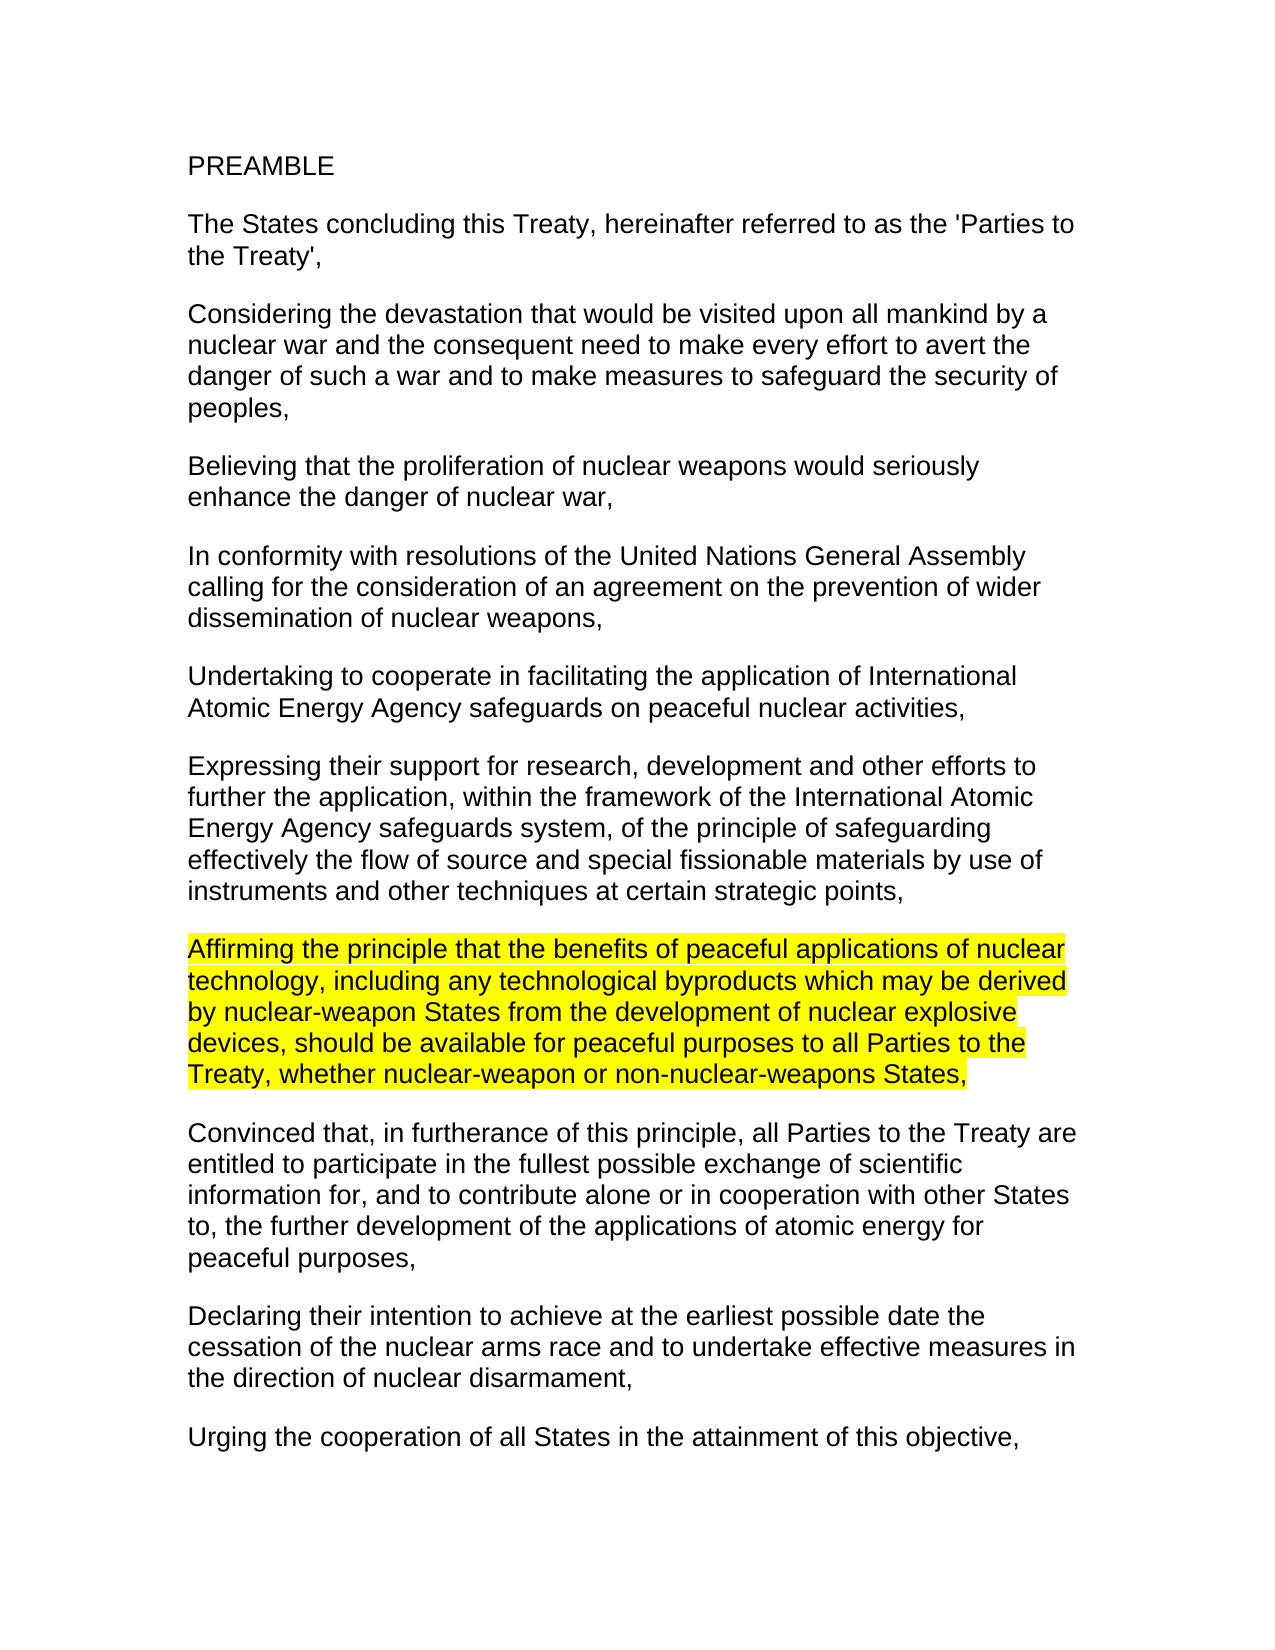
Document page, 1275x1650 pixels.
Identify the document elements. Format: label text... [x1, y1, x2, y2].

text In conformity with resolutions of the United Nations General Assembly calling for the consideration of an agreement on the prevention of wider dissemination of nuclear weapons, [187, 539, 1087, 633]
text Expressing their support for research, development and other efforts to further the application, within the framework of the International Atomic Energy Agency safeguards system, of the principle of safeguarding effectively the flow of source and special fissionable materials by use of instruments and other techniques at certain strategic points, [187, 750, 1087, 906]
text Undertaking to cooperate in facilitating the application of International Atomic Energy Agency safeguards on peaceful nuclear activities, [187, 660, 1087, 723]
text Convinced that, in furtherance of this principle, all Parties to the Treaty are entitled to participate in the fullest possible exchange of scientific information for, and to contribute alone or in cooperation with other States to, the further development of the applications of atomic energy for peaceful purposes, [187, 1117, 1087, 1273]
text Declaring their intention to achieve at the earliest possible date the cessation of the nuclear arms race and to undertake effective measures in the direction of nuclear disarmament, [187, 1300, 1087, 1394]
text Considering the devastation that would be visited upon all mankind by a nuclear war and the consequent need to make every effort to avert the danger of such a war and to make measures to safeguard the security of peoples, [187, 298, 1087, 423]
text PREAMBLE [187, 150, 1087, 181]
text Believing that the proliferation of nuclear weapons would seriously enhance the danger of nuclear war, [187, 450, 1087, 512]
text Urging the cooperation of all States in the attainment of this objective, [187, 1421, 1087, 1452]
text The States concluding this Treaty, hereinafter referred to as the 'Parties to the Treaty', [187, 208, 1087, 271]
text Affirming the principle that the benefits of peaceful applications of nuclear technology, including any technological byproducts which may be derived by nuclear-weapon States from the development of nuclear explosive devices, should be available for peaceful purposes to all Parties to the Treaty, whether nuclear-weapon or non-nuclear-weapons States, [187, 933, 1087, 1089]
